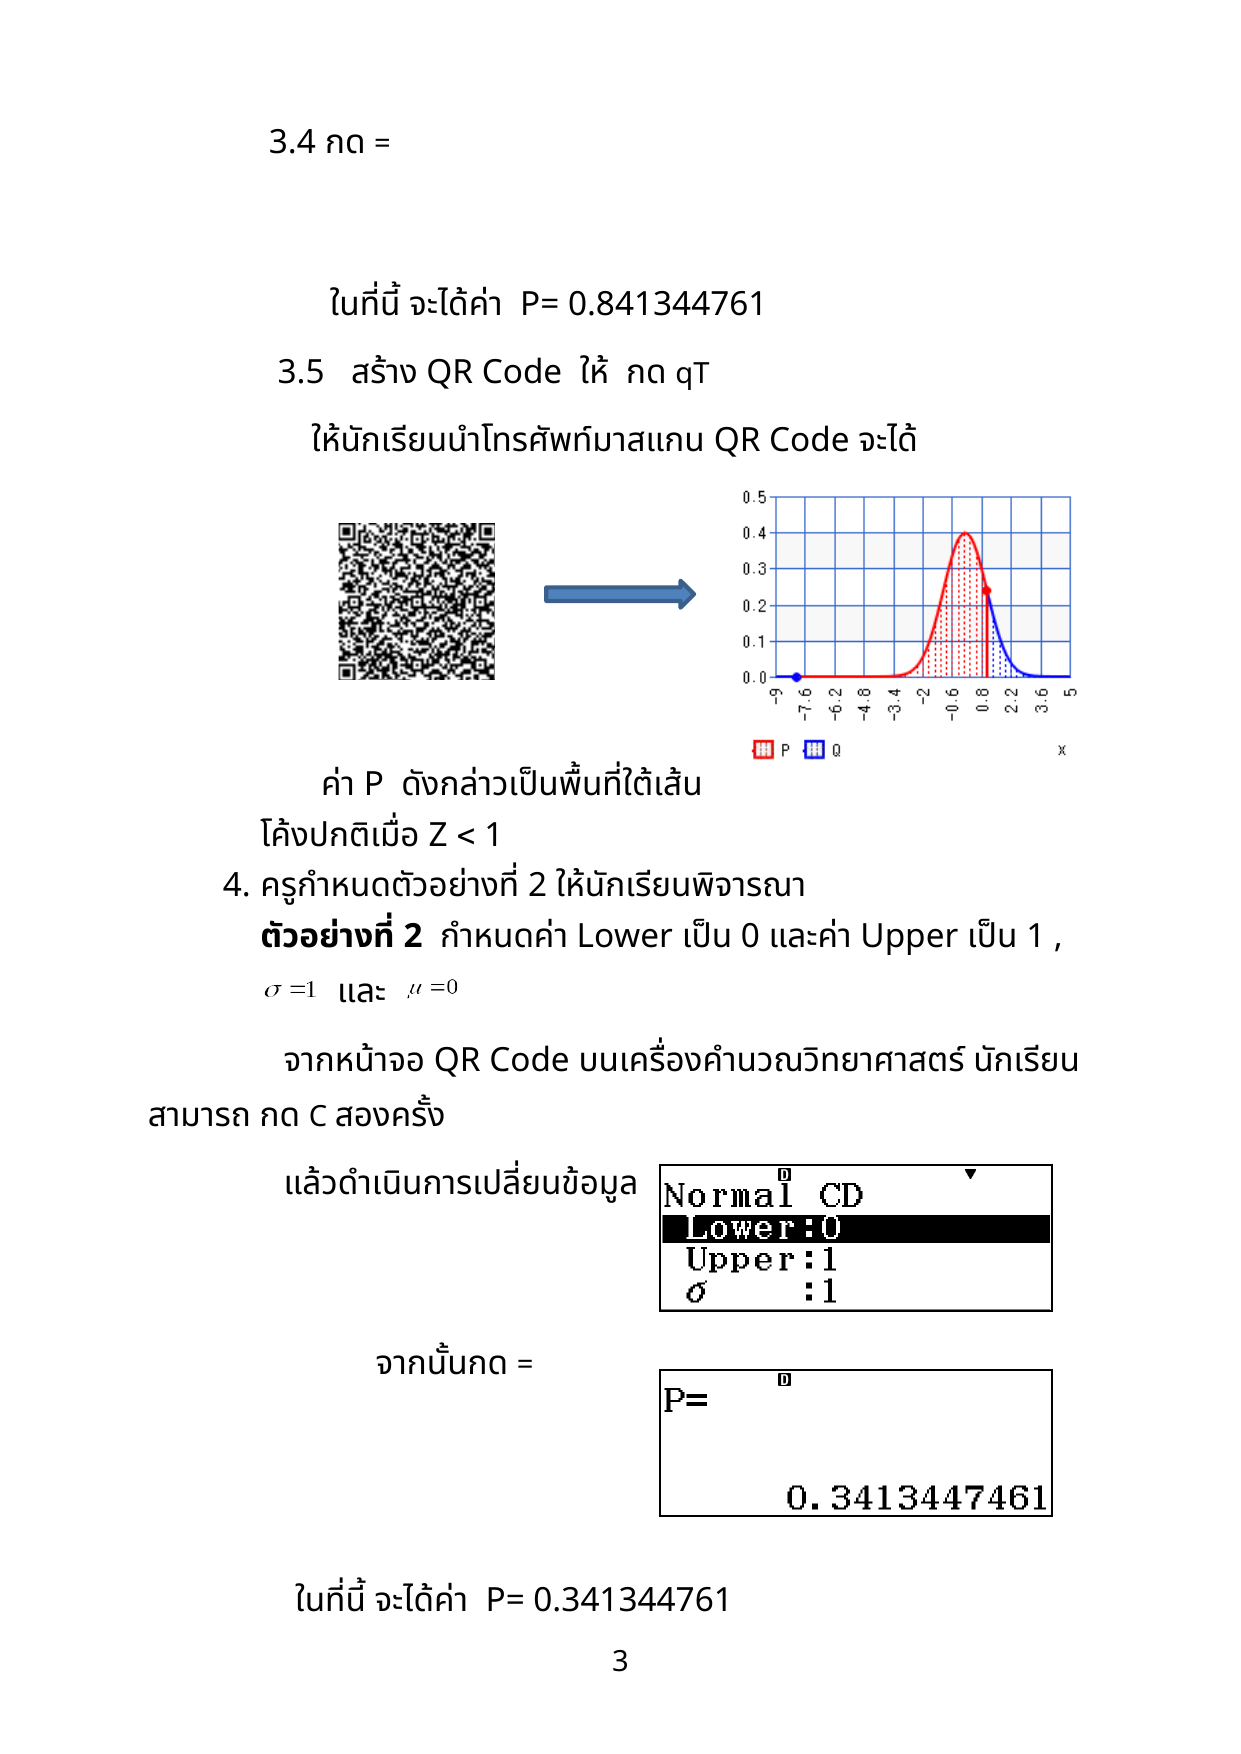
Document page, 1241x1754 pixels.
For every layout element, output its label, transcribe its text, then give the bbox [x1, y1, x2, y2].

text แล้วดำเนินการเปลี่ยนข้อมูล [148, 1159, 1092, 1209]
text 3.4 กด = [148, 118, 1092, 169]
list ตัวอย่างที่ 2 กำหนดค่า Lower เป็น 0 และค่า Upper เป็น 1 , และ [260, 912, 1092, 1018]
list ในที่นี้ จะได้ค่า P= 0.841344761 [260, 280, 1092, 331]
text จากนั้นกด = [148, 1339, 1092, 1389]
text 3.5 สร้าง QR Code ให้ กด qT [148, 348, 1092, 399]
picture [726, 481, 1109, 765]
picture [338, 523, 495, 680]
list ในที่นี้ จะได้ค่า P= 0.341344761 [260, 1576, 1092, 1626]
text จากหน้าจอ QR Code บนเครื่องคำนวณวิทยาศาสตร์ นักเรียนสามารถ กด C สองครั้ง [148, 1035, 1092, 1141]
picture [661, 1371, 1050, 1514]
picture [661, 1166, 1050, 1310]
list ค่า P ดังกล่าวเป็นพื้นที่ใต้เส้นโค้งปกติเมื่อ Z 1 [260, 760, 1092, 861]
list ให้นักเรียนนำโทรศัพท์มาสแกน QR Code จะได้ [260, 416, 1092, 467]
list ครูกำหนดตัวอย่างที่ 2 ให้นักเรียนพิจารณา [223, 861, 1092, 912]
